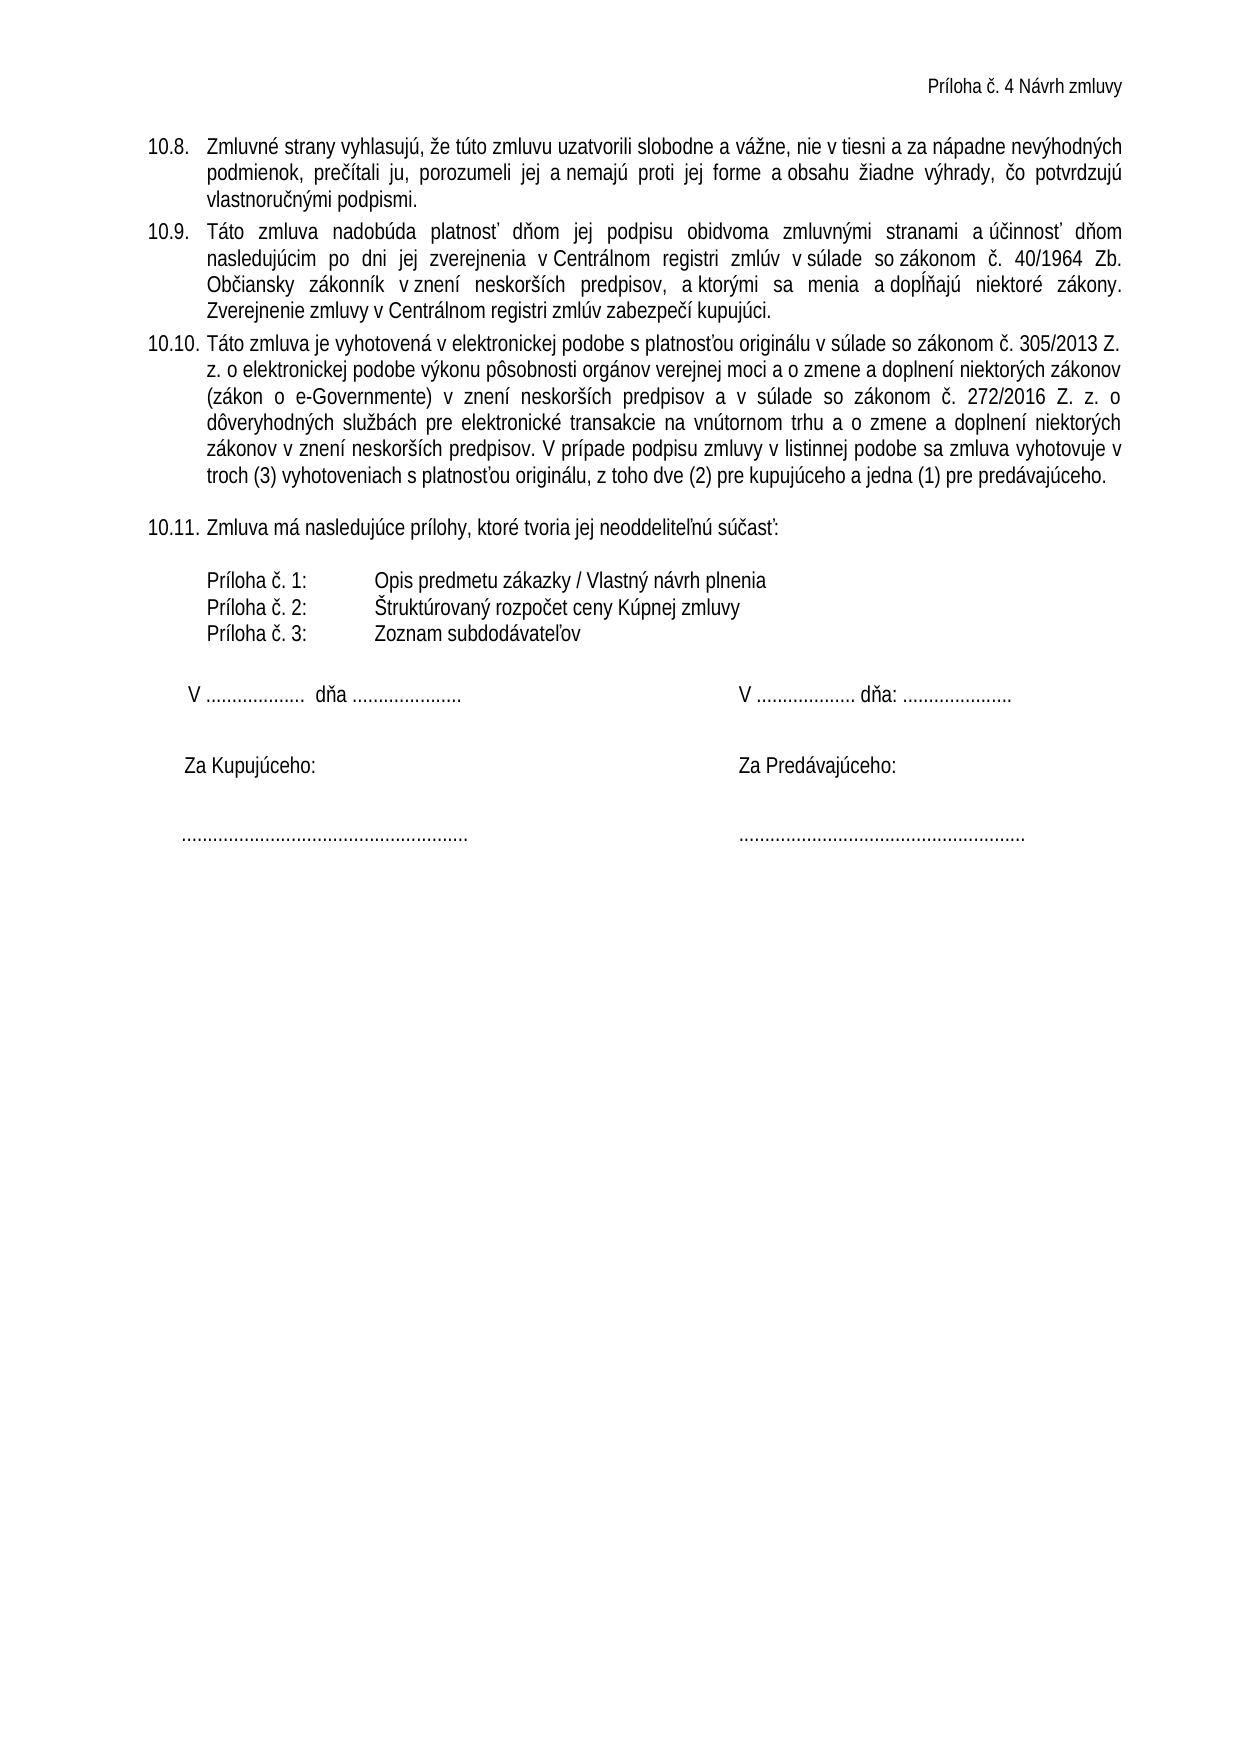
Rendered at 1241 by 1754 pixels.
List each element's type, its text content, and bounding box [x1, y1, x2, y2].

list Zmluvné strany vyhlasujú, že túto zmluvu uzatvorili slobodne a vážne, nie v tiesni a za nápadne nevýhodných podmienok, prečítali ju, porozumeli jej a nemajú proti jej forme a obsahu žiadne výhrady, čo potvrdzujú vlastnoručnými podpismi. [148, 133, 1122, 212]
list Zmluva má nasledujúce prílohy, ktoré tvoria jej neoddeliteľnú súčasť: [148, 514, 1122, 541]
text V ................... dňa ..................... V ................... dňa: ..................... [148, 681, 1122, 708]
text ....................................................... ....................................................... [148, 820, 1122, 846]
list Príloha č. 2: Štruktúrovaný rozpočet ceny Kúpnej zmluvy [207, 593, 1122, 620]
list Príloha č. 3: Zoznam subdodávateľov [207, 620, 1122, 646]
list Príloha č. 1: Opis predmetu zákazky / Vlastný návrh plnenia [207, 567, 1122, 593]
list Táto zmluva je vyhotovená v elektronickej podobe s platnosťou originálu v súlade so zákonom č. 305/2013 Z. z. o elektronickej podobe výkonu pôsobnosti orgánov verejnej moci a o zmene a doplnení niektorých zákonov (zákon o e-Governmente) v znení neskorších predpisov a v súlade so zákonom č. 272/2016 Z. z. o dôveryhodných službách pre elektronické transakcie na vnútornom trhu a o zmene a doplnení niektorých zákonov v znení neskorších predpisov. V prípade podpisu zmluvy v listinnej podobe sa zmluva vyhotovuje v troch (3) vyhotoveniach s platnosťou originálu, z toho dve (2) pre kupujúceho a jedna (1) pre predávajúceho. [148, 330, 1122, 488]
text Za Kupujúceho: Za Predávajúceho: [148, 752, 1122, 778]
list Táto zmluva nadobúda platnosť dňom jej podpisu obidvoma zmluvnými stranami a účinnosť dňom nasledujúcim po dni jej zverejnenia v Centrálnom registri zmlúv v súlade so zákonom č. 40/1964 Zb. Občiansky zákonník v znení neskorších predpisov, a ktorými sa menia a dopĺňajú niektoré zákony. Zverejnenie zmluvy v Centrálnom registri zmlúv zabezpečí kupujúci. [148, 218, 1122, 324]
